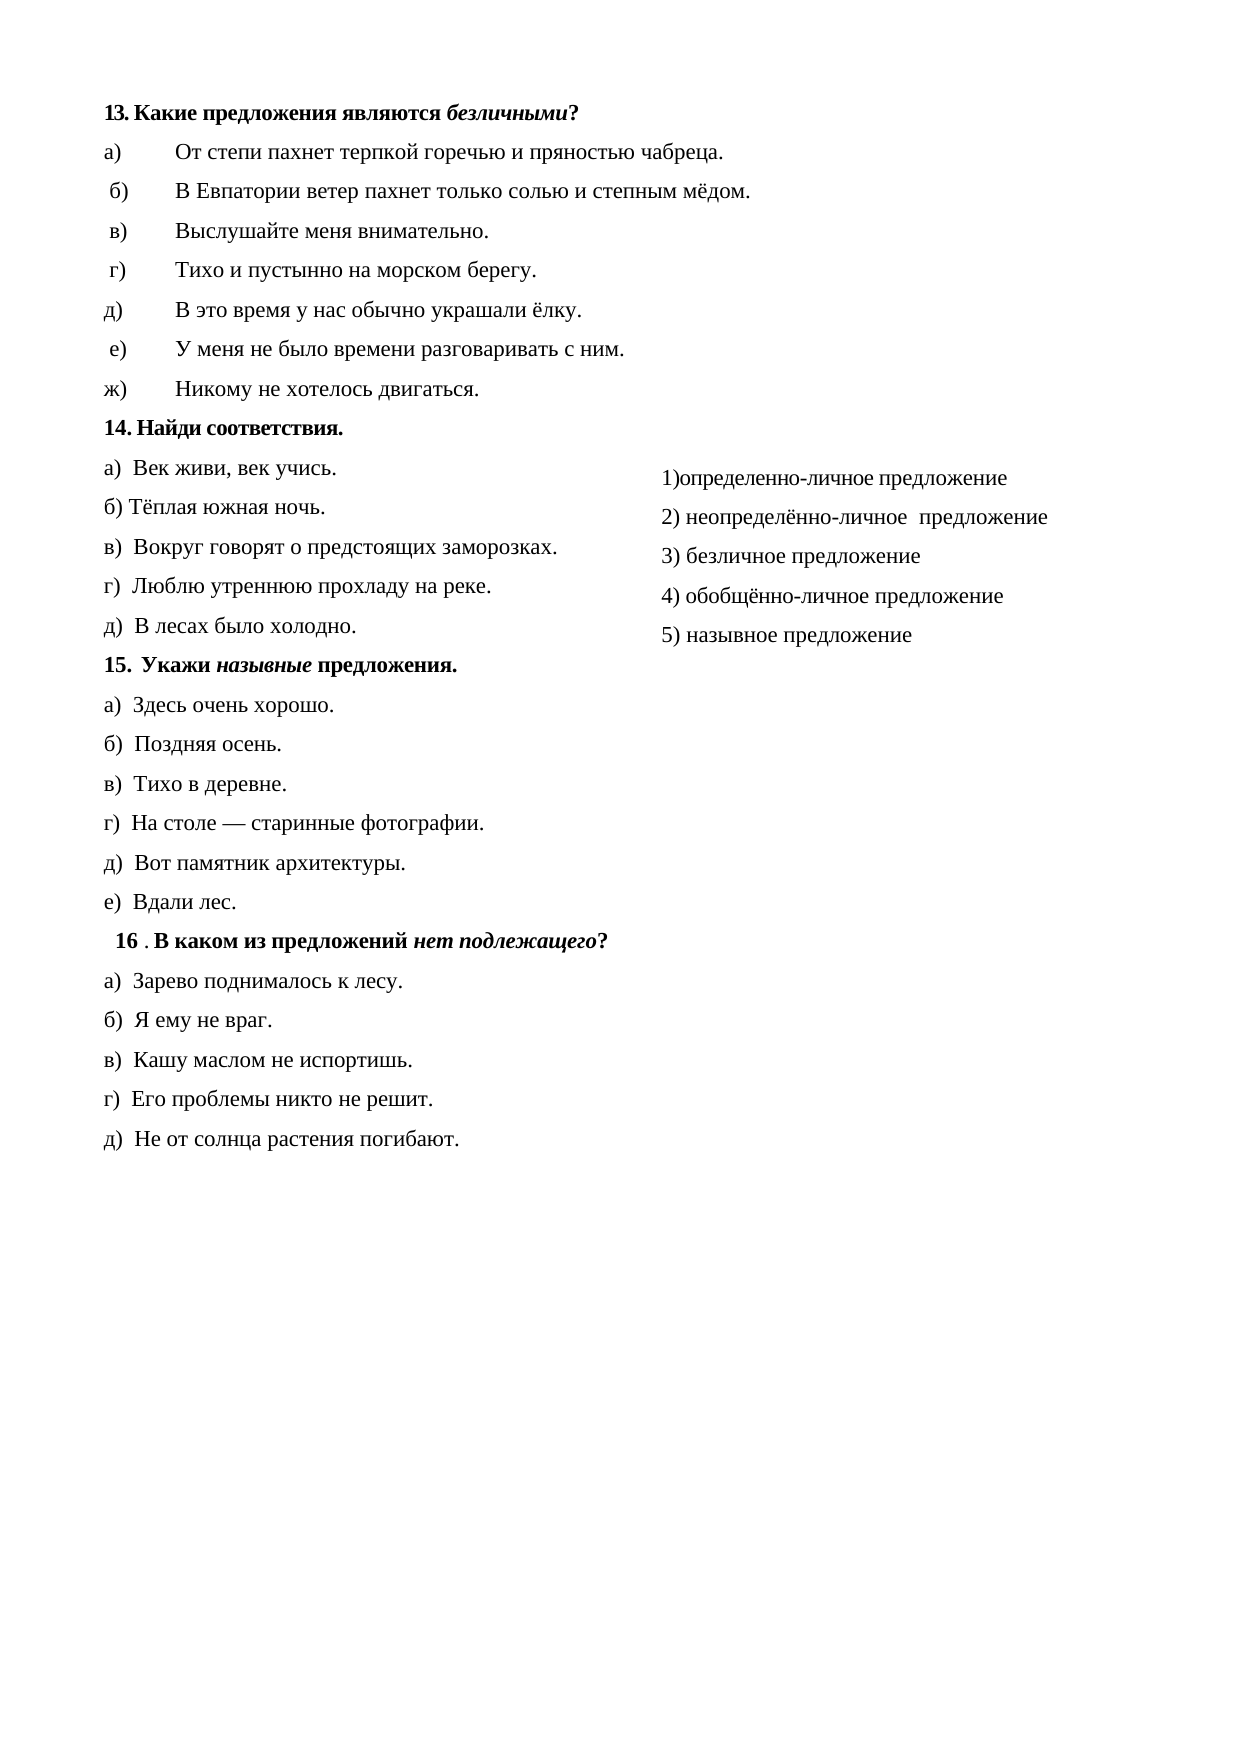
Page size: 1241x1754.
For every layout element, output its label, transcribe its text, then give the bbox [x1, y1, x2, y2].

text е) У меня не было времени разговаривать с ним. [103, 335, 1172, 362]
text д) Вот памятник архитектуры. [103, 849, 1172, 875]
text 14. Найди соответствия. [103, 414, 1172, 441]
text б) Поздняя осень. [103, 730, 1172, 757]
text 16 . В каком из предложений нет подлежащего? [103, 928, 1172, 954]
text е) Вдали лес. [103, 888, 1172, 914]
text г) Люблю утреннюю прохладу на реке. [103, 572, 822, 599]
text б) В Евпатории ветер пахнет только солью и степным мёдом. [103, 177, 1172, 204]
text 5) назывное предложение [661, 621, 1145, 648]
text д) Не от солнца растения погибают. [103, 1125, 1172, 1151]
text б) Тёплая южная ночь. [103, 493, 1172, 520]
text в) Кашу маслом не испортишь. [103, 1046, 1172, 1072]
text а) От степи пахнет терпкой горечью и пряностью чабреца. [103, 138, 1172, 164]
text а) Век живи, век учись. [103, 454, 1172, 480]
text ж) Никому не хотелось двигаться. [103, 375, 1172, 401]
text д) В это время у нас обычно украшали ёлку. [103, 296, 1172, 322]
text г) На столе — старинные фотографии. [103, 809, 1172, 836]
text д) В лесах было холодно. 15. Укажи назывные предложения. а) Здесь очень хорошо. [103, 612, 1172, 717]
text 1)определенно-личное предложение [661, 463, 1145, 490]
text 4) обобщённо-личное предложение [661, 582, 1145, 608]
text б) Я ему не враг. [103, 1007, 1172, 1033]
text г) Тихо и пустынно на морском берегу. [103, 256, 1172, 283]
text г) Его проблемы никто не решит. [103, 1086, 1172, 1112]
text в) Тихо в деревне. [103, 770, 1172, 796]
text 13. Какие предложения являются безличными? [103, 98, 1172, 125]
text в) Вокруг говорят о предстоящих заморозках. [103, 533, 822, 559]
text 2) неопределённо-личное предложение [661, 503, 1145, 529]
text а) Зарево поднималось к лесу. [103, 967, 1172, 993]
text 3) безличное предложение [661, 542, 1145, 569]
text в) Выслушайте меня внимательно. [103, 217, 1172, 243]
